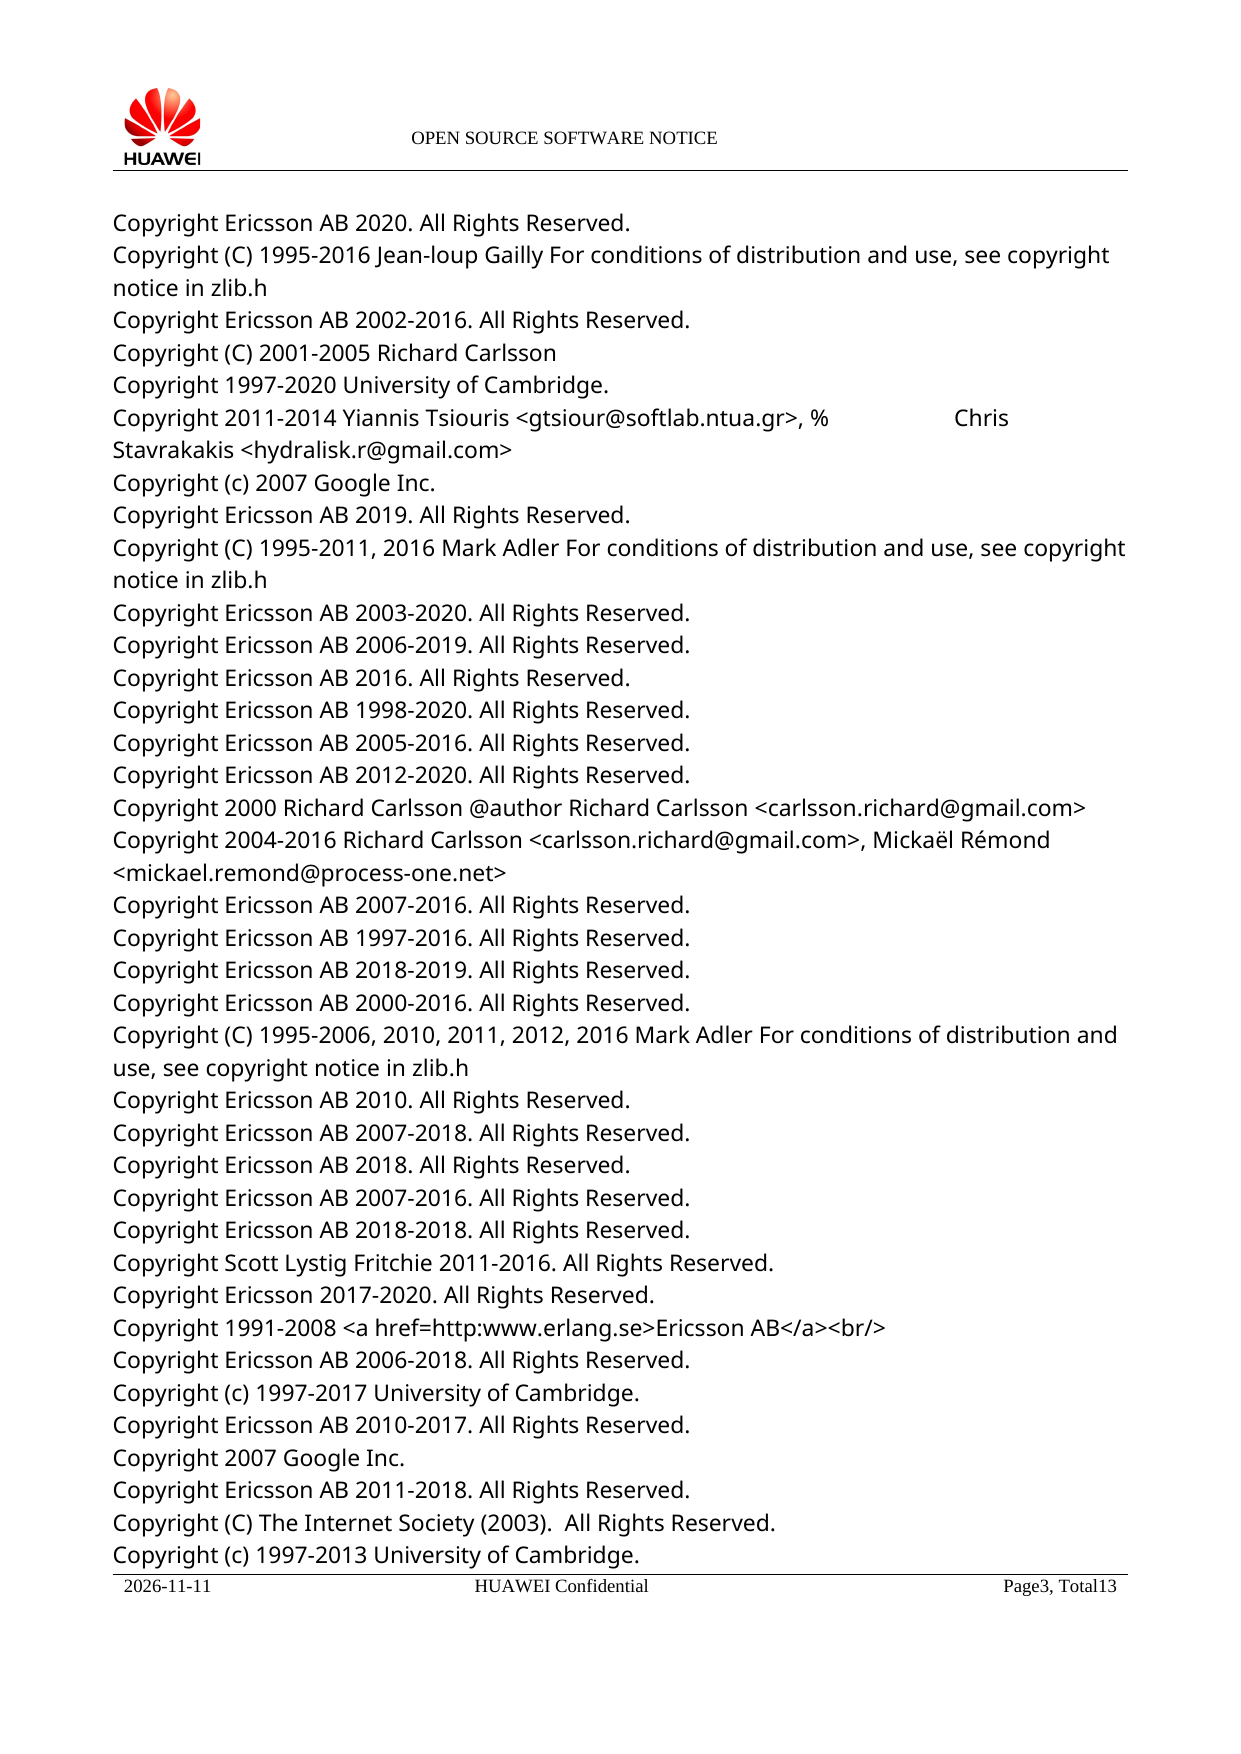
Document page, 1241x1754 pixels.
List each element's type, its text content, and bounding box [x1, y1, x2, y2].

picture [124, 88, 201, 165]
